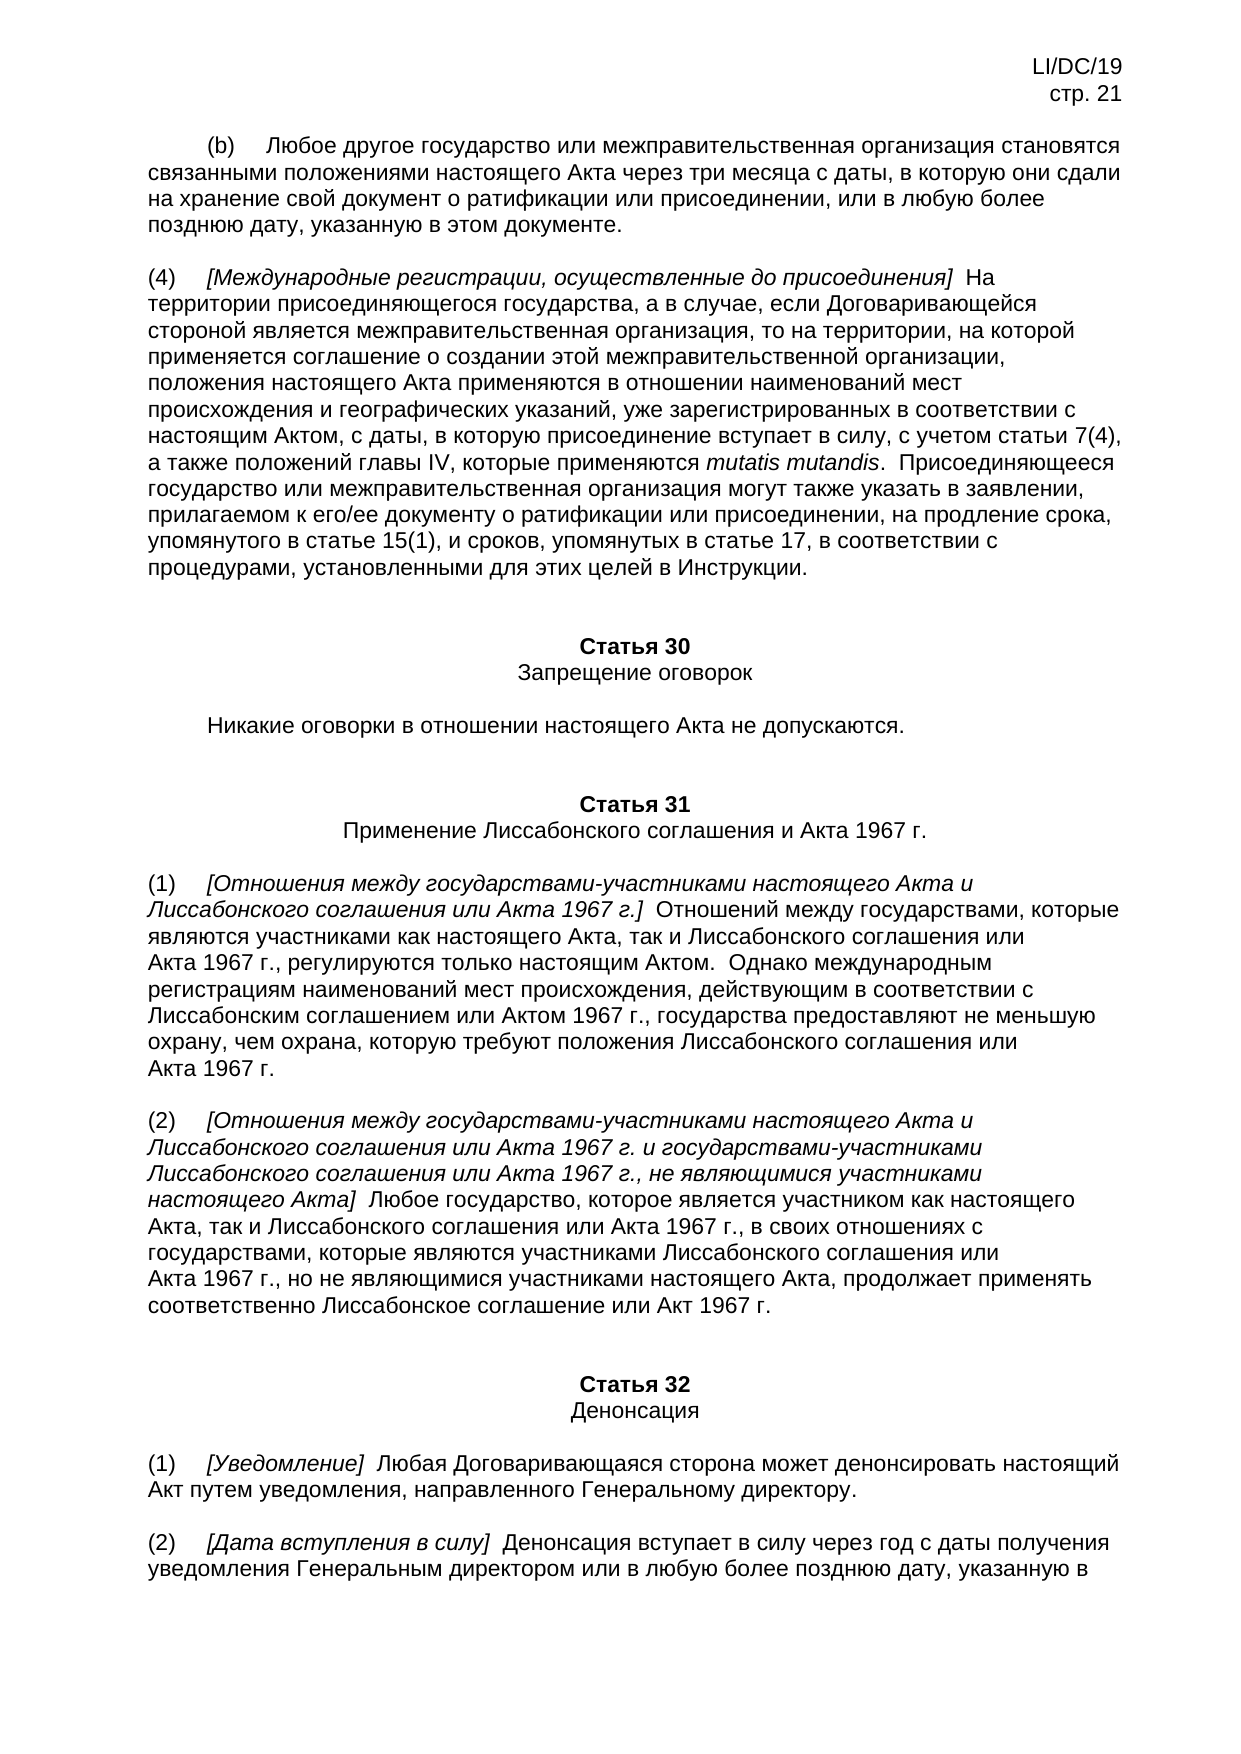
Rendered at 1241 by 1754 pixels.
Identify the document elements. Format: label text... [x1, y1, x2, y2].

text Запрещение оговорок [148, 659, 1122, 686]
text Никакие оговорки в отношении настоящего Акта не допускаются. [148, 712, 1122, 738]
text Денонсация [148, 1397, 1122, 1423]
text Статья 32 [148, 1371, 1122, 1397]
text (2) [Отношения между государствами-участниками настоящего Акта и Лиссабонского соглашения или Акта 1967 г. и государствами-участниками Лиссабонского соглашения или Акта 1967 г., не являющимися участниками настоящего Акта] Любое государство, которое является участником как настоящего Акта, так и Лиссабонского соглашения или Акта 1967 г., в своих отношениях с государствами, которые являются участниками Лиссабонского соглашения или Акта 1967 г., но не являющимися участниками настоящего Акта, продолжает применять соответственно Лиссабонское соглашение или Акт 1967 г. [148, 1107, 1122, 1318]
text (4) [Международные регистрации, осуществленные до присоединения] На территории присоединяющегося государства, а в случае, если Договаривающейся стороной является межправительственная организация, то на территории, на которой применяется соглашение о создании этой межправительственной организации, положения настоящего Акта применяются в отношении наименований мест происхождения и географических указаний, уже зарегистрированных в соответствии с настоящим Актом, с даты, в которую присоединение вступает в силу, с учетом статьи 7(4), а также положений главы IV, которые применяются mutatis mutandis. Присоединяющееся государство или межправительственная организация могут также указать в заявлении, прилагаемом к его/ее документу о ратификации или присоединении, на продление срока, упомянутого в статье 15(1), и сроков, упомянутых в статье 17, в соответствии с процедурами, установленными для этих целей в Инструкции. [148, 264, 1122, 580]
text (1) [Уведомление] Любая Договаривающаяся сторона может денонсировать настоящий Акт путем уведомления, направленного Генеральному директору. [148, 1450, 1122, 1503]
text Статья 31 [148, 791, 1122, 817]
text (1) [Отношения между государствами-участниками настоящего Акта и Лиссабонского соглашения или Акта 1967 г.] Отношений между государствами, которые являются участниками как настоящего Акта, так и Лиссабонского соглашения или Акта 1967 г., регулируются только настоящим Актом. Однако международным регистрациям наименований мест происхождения, действующим в соответствии с Лиссабонским соглашением или Актом 1967 г., государства предоставляют не меньшую охрану, чем охрана, которую требуют положения Лиссабонского соглашения или Акта 1967 г. [148, 870, 1122, 1081]
text Статья 30 [148, 633, 1122, 659]
text Применение Лиссабонского соглашения и Акта 1967 г. [148, 817, 1122, 844]
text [148, 1529, 1122, 1582]
text (b) Любое другое государство или межправительственная организация становятся связанными положениями настоящего Акта через три месяца с даты, в которую они сдали на хранение свой документ о ратификации или присоединении, или в любую более позднюю дату, указанную в этом документе. [148, 132, 1122, 238]
